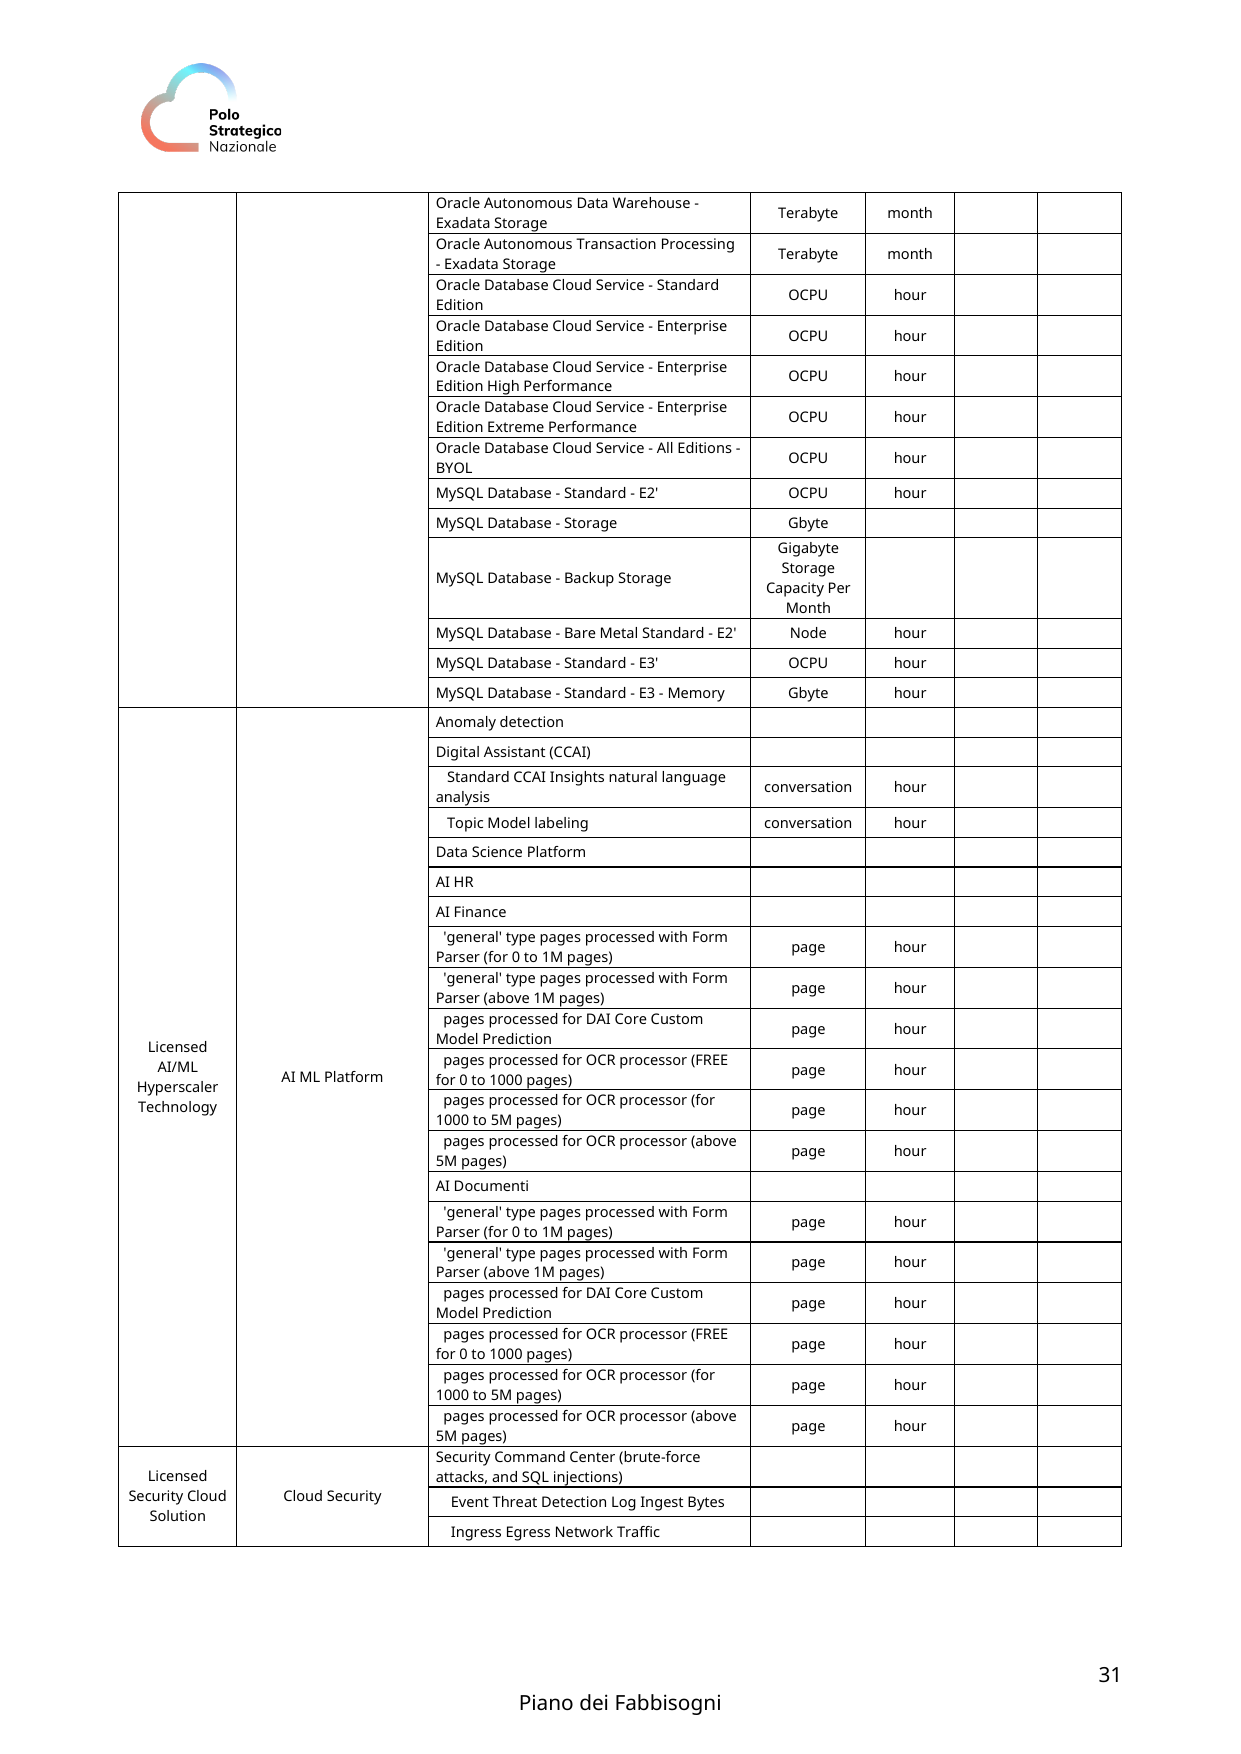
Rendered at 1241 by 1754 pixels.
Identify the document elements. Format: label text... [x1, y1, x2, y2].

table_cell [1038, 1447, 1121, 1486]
table_cell [955, 275, 1037, 314]
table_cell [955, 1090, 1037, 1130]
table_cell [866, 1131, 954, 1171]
table_cell month [866, 193, 954, 233]
table_cell [955, 767, 1037, 807]
table_cell [1038, 738, 1121, 766]
table_cell [1038, 808, 1121, 837]
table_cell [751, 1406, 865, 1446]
table_cell hour [866, 808, 954, 837]
table_cell hour [866, 356, 954, 396]
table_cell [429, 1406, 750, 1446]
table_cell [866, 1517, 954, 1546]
table_cell [955, 438, 1037, 478]
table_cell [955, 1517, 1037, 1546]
table_cell [1038, 619, 1121, 647]
table_cell Oracle Autonomous Transaction Processing - Exadata Storage [429, 234, 750, 274]
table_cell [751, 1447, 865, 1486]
table_cell [1038, 538, 1121, 618]
table_cell MySQL Database - Standard - E3' [429, 649, 750, 677]
table_cell OCPU [751, 649, 865, 677]
table_cell [955, 968, 1037, 1007]
table_cell [955, 897, 1037, 926]
table_cell hour [866, 767, 954, 807]
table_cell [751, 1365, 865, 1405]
table_cell [1038, 316, 1121, 355]
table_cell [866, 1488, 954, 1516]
table_cell [1038, 897, 1121, 926]
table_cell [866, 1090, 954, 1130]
picture [141, 63, 282, 152]
table_cell [1038, 1009, 1121, 1048]
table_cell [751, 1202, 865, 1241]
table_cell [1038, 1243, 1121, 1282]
table_cell Anomaly detection [429, 708, 750, 737]
table_cell Digital Assistant (CCAI) [429, 738, 750, 766]
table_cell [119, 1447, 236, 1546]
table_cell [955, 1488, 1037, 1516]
table_cell pages processed for DAI Core Custom Model Prediction [429, 1009, 750, 1048]
table_cell OCPU [751, 275, 865, 314]
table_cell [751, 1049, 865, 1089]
table_cell Oracle Database Cloud Service - Standard Edition [429, 275, 750, 314]
table_cell [1038, 838, 1121, 866]
table_cell Gigabyte Storage Capacity Per Month [751, 538, 865, 618]
table_cell [1038, 927, 1121, 967]
table_cell [955, 678, 1037, 707]
table_cell hour [866, 619, 954, 647]
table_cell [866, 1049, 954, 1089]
table_cell [751, 738, 865, 766]
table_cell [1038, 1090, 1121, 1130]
table_cell month [866, 234, 954, 274]
table_cell [751, 897, 865, 926]
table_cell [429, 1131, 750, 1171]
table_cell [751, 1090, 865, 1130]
table_cell Data Science Platform [429, 838, 750, 866]
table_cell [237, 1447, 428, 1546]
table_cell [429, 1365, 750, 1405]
table_cell AI Finance [429, 897, 750, 926]
table_cell hour [866, 479, 954, 507]
table_cell OCPU [751, 316, 865, 355]
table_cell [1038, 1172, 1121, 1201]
table_cell [955, 397, 1037, 437]
table_cell hour [866, 275, 954, 314]
table_cell [1038, 678, 1121, 707]
table_cell hour [866, 438, 954, 478]
table_cell [866, 509, 954, 537]
table_cell [866, 538, 954, 618]
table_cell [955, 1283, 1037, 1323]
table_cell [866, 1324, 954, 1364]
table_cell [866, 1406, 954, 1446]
table_cell Oracle Database Cloud Service - Enterprise Edition Extreme Performance [429, 397, 750, 437]
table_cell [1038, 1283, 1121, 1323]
table_cell conversation [751, 767, 865, 807]
table_cell [955, 479, 1037, 507]
table_cell [1038, 968, 1121, 1007]
table_cell OCPU [751, 438, 865, 478]
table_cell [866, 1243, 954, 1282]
table_cell Oracle Database Cloud Service - Enterprise Edition High Performance [429, 356, 750, 396]
table_cell [1038, 275, 1121, 314]
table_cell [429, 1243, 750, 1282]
table_cell [955, 649, 1037, 677]
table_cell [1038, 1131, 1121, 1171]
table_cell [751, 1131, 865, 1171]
table_cell page [751, 927, 865, 967]
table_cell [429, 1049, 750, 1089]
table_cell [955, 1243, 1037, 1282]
table_cell 'general' type pages processed with Form Parser (above 1M pages) [429, 968, 750, 1007]
table_cell Oracle Autonomous Data Warehouse - Exadata Storage [429, 193, 750, 233]
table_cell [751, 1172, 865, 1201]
table_cell [955, 193, 1037, 233]
table_cell [955, 509, 1037, 537]
table_cell [1038, 767, 1121, 807]
table_cell Licensed AI/ML Hyperscaler Technology [119, 708, 236, 1446]
table_cell [1038, 479, 1121, 507]
table_cell [1038, 193, 1121, 233]
table_cell [955, 708, 1037, 737]
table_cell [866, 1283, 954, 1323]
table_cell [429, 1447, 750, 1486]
table_cell [1038, 708, 1121, 737]
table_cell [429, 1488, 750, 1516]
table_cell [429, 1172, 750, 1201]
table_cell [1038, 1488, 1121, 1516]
table_cell [955, 538, 1037, 618]
table_cell [955, 356, 1037, 396]
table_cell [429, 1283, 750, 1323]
table_cell AI HR [429, 868, 750, 896]
table_cell [751, 708, 865, 737]
table_cell hour [866, 1009, 954, 1048]
table_cell Oracle Database Cloud Service - Enterprise Edition [429, 316, 750, 355]
table_cell AI ML Platform [237, 708, 428, 1446]
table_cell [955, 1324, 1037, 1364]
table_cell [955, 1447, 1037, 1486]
table_cell [1038, 509, 1121, 537]
table_cell Terabyte [751, 193, 865, 233]
table_cell hour [866, 397, 954, 437]
table_cell OCPU [751, 479, 865, 507]
table_cell [866, 738, 954, 766]
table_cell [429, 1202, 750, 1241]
table_cell MySQL Database - Backup Storage [429, 538, 750, 618]
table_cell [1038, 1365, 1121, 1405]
table_cell [866, 868, 954, 896]
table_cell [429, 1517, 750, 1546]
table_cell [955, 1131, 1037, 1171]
table_cell Gbyte [751, 509, 865, 537]
table_cell [955, 234, 1037, 274]
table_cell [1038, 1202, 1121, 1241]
table_cell [955, 808, 1037, 837]
table_cell [955, 1009, 1037, 1048]
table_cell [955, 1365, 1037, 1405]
table_cell [866, 838, 954, 866]
table_cell hour [866, 678, 954, 707]
table_cell Oracle Database Cloud Service - All Editions - BYOL [429, 438, 750, 478]
table_cell [866, 708, 954, 737]
table_cell Standard CCAI Insights natural language analysis [429, 767, 750, 807]
table_cell [955, 927, 1037, 967]
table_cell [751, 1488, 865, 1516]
table_cell MySQL Database - Storage [429, 509, 750, 537]
table_cell hour [866, 927, 954, 967]
table_cell [955, 838, 1037, 866]
table_cell hour [866, 649, 954, 677]
table_cell [866, 897, 954, 926]
table_cell MySQL Database - Standard - E3 - Memory [429, 678, 750, 707]
table_cell MySQL Database - Bare Metal Standard - E2' [429, 619, 750, 647]
table_cell [955, 619, 1037, 647]
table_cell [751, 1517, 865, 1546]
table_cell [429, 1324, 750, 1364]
table_cell [751, 868, 865, 896]
table_cell OCPU [751, 356, 865, 396]
table_cell [955, 738, 1037, 766]
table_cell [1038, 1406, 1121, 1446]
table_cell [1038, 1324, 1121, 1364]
table_cell Topic Model labeling [429, 808, 750, 837]
table_cell [955, 868, 1037, 896]
table_cell [1038, 868, 1121, 896]
table_cell page [751, 968, 865, 1007]
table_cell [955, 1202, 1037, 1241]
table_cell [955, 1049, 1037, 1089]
table_cell [1038, 649, 1121, 677]
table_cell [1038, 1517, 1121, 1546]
table_cell [751, 838, 865, 866]
table_cell [1038, 397, 1121, 437]
table_cell 'general' type pages processed with Form Parser (for 0 to 1M pages) [429, 927, 750, 967]
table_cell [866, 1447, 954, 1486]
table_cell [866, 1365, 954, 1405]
table_cell [1038, 234, 1121, 274]
table_cell MySQL Database - Standard - E2' [429, 479, 750, 507]
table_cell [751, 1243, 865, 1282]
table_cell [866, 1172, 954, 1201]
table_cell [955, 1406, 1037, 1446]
table_cell Terabyte [751, 234, 865, 274]
table_cell OCPU [751, 397, 865, 437]
table_cell hour [866, 316, 954, 355]
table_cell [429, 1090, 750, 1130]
table_cell hour [866, 968, 954, 1007]
table_cell [955, 316, 1037, 355]
table_cell Gbyte [751, 678, 865, 707]
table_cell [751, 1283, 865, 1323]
table_cell Node [751, 619, 865, 647]
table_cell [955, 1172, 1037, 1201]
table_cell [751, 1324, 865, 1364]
table_cell [1038, 356, 1121, 396]
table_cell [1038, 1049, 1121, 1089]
table_cell conversation [751, 808, 865, 837]
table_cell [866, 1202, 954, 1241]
table_cell [1038, 438, 1121, 478]
table_cell page [751, 1009, 865, 1048]
